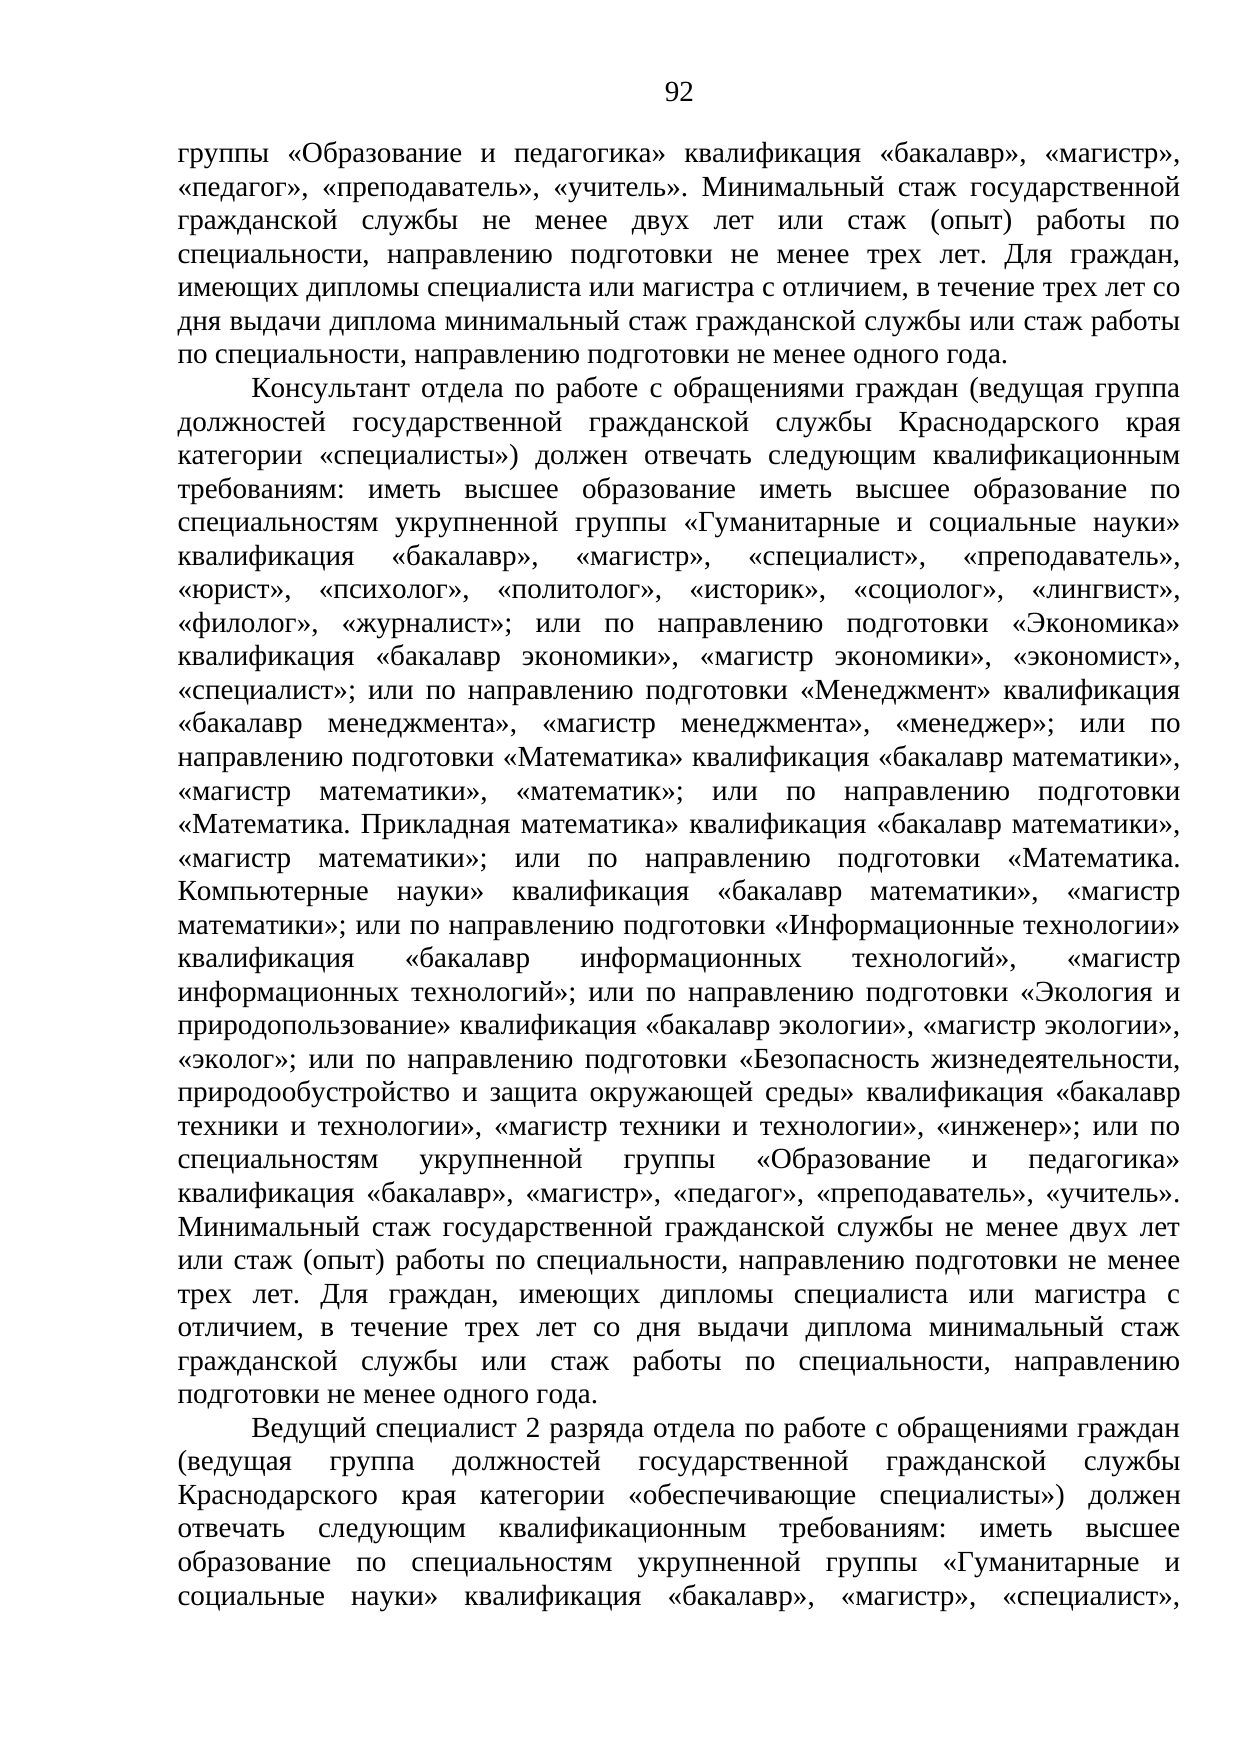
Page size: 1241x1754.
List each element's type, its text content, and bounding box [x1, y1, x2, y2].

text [177, 1410, 1181, 1611]
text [177, 135, 1181, 370]
text Консультант отдела по работе с обращениями граждан (ведущая группа должностей государственной гражданской службы Краснодарского края категории «специалисты») должен отвечать следующим квалификационным требованиям: иметь высшее образование иметь высшее образование по специальностям укрупненной группы «Гуманитарные и социальные науки» квалификация «бакалавр», «магистр», «специалист», «преподаватель», «юрист», «психолог», «политолог», «историк», «социолог», «лингвист», «филолог», «журналист»; или по направлению подготовки «Экономика» квалификация «бакалавр экономики», «магистр экономики», «экономист», «специалист»; или по направлению подготовки «Менеджмент» квалификация «бакалавр менеджмента», «магистр менеджмента», «менеджер»; или по направлению подготовки «Математика» квалификация «бакалавр математики», «магистр математики», «математик»; или по направлению подготовки «Математика. Прикладная математика» квалификация «бакалавр математики», «магистр математики»; или по направлению подготовки «Математика. Компьютерные науки» квалификация «бакалавр математики», «магистр математики»; или по направлению подготовки «Информационные технологии» квалификация «бакалавр информационных технологий», «магистр информационных технологий»; или по направлению подготовки «Экология и природопользование» квалификация «бакалавр экологии», «магистр экологии», «эколог»; или по направлению подготовки «Безопасность жизнедеятельности, природообустройство и защита окружающей среды» квалификация «бакалавр техники и технологии», «магистр техники и технологии», «инженер»; или по специальностям укрупненной группы «Образование и педагогика» квалификация «бакалавр», «магистр», «педагог», «преподаватель», «учитель». Минимальный стаж государственной гражданской службы не менее двух лет или стаж (опыт) работы по специальности, направлению подготовки не менее трех лет. Для граждан, имеющих дипломы специалиста или магистра с отличием, в течение трех лет со дня выдачи диплома минимальный стаж гражданской службы или стаж работы по специальности, направлению подготовки не менее одного года. [177, 370, 1181, 1410]
